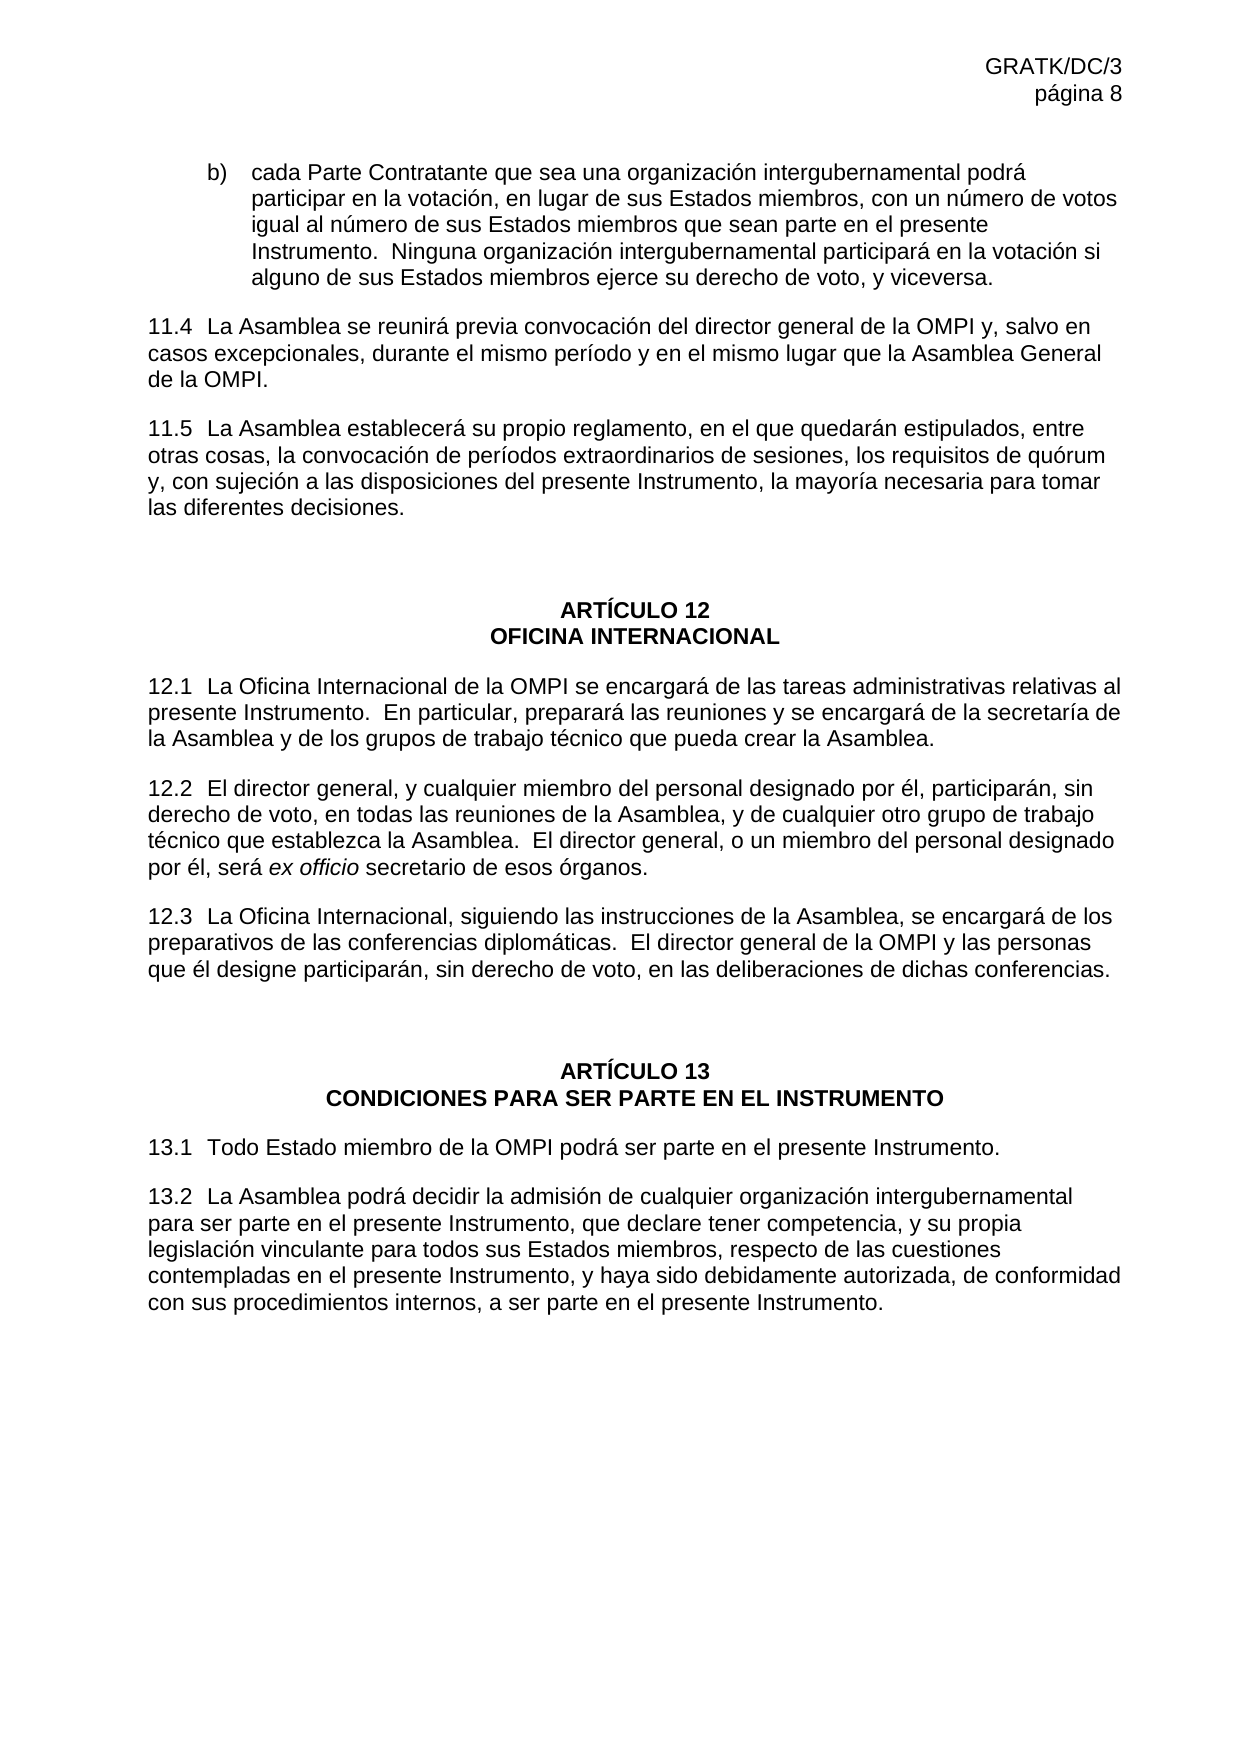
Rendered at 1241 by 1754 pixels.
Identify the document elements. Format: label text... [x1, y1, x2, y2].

text 13.1 Todo Estado miembro de la OMPI podrá ser parte en el presente Instrumento. [148, 1134, 1122, 1160]
text OFICINA INTERNACIONAL [148, 623, 1122, 650]
text 12.1 La Oficina Internacional de la OMPI se encargará de las tareas administrativas relativas al presente Instrumento. En particular, preparará las reuniones y se encargará de la secretaría de la Asamblea y de los grupos de trabajo técnico que pueda crear la Asamblea. [148, 673, 1122, 752]
text 12.2 El director general, y cualquier miembro del personal designado por él, participarán, sin derecho de voto, en todas las reuniones de la Asamblea, y de cualquier otro grupo de trabajo técnico que establezca la Asamblea. El director general, o un miembro del personal designado por él, será ex officio secretario de esos órganos. [148, 774, 1122, 880]
text 12.3 La Oficina Internacional, siguiendo las instrucciones de la Asamblea, se encargará de los preparativos de las conferencias diplomáticas. El director general de la OMPI y las personas que él designe participarán, sin derecho de voto, en las deliberaciones de dichas conferencias. [148, 903, 1122, 982]
text 13.2 La Asamblea podrá decidir la admisión de cualquier organización intergubernamental para ser parte en el presente Instrumento, que declare tener competencia, y su propia legislación vinculante para todos sus Estados miembros, respecto de las cuestiones contempladas en el presente Instrumento, y haya sido debidamente autorizada, de conformidad con sus procedimientos internos, a ser parte en el presente Instrumento. [148, 1183, 1122, 1315]
text ARTÍCULO 12 [148, 597, 1122, 623]
text ARTÍCULO 13 [148, 1058, 1122, 1085]
text b) cada Parte Contratante que sea una organización intergubernamental podrá participar en la votación, en lugar de sus Estados miembros, con un número de votos igual al número de sus Estados miembros que sean parte en el presente Instrumento. Ninguna organización intergubernamental participará en la votación si alguno de sus Estados miembros ejerce su derecho de voto, y viceversa. [207, 158, 1122, 290]
text 11.4 La Asamblea se reunirá previa convocación del director general de la OMPI y, salvo en casos excepcionales, durante el mismo período y en el mismo lugar que la Asamblea General de la OMPI. [148, 313, 1122, 392]
text CONDICIONES PARA SER PARTE EN EL INSTRUMENTO [148, 1085, 1122, 1111]
text 11.5 La Asamblea establecerá su propio reglamento, en el que quedarán estipulados, entre otras cosas, la convocación de períodos extraordinarios de sesiones, los requisitos de quórum y, con sujeción a las disposiciones del presente Instrumento, la mayoría necesaria para tomar las diferentes decisiones. [148, 415, 1122, 521]
